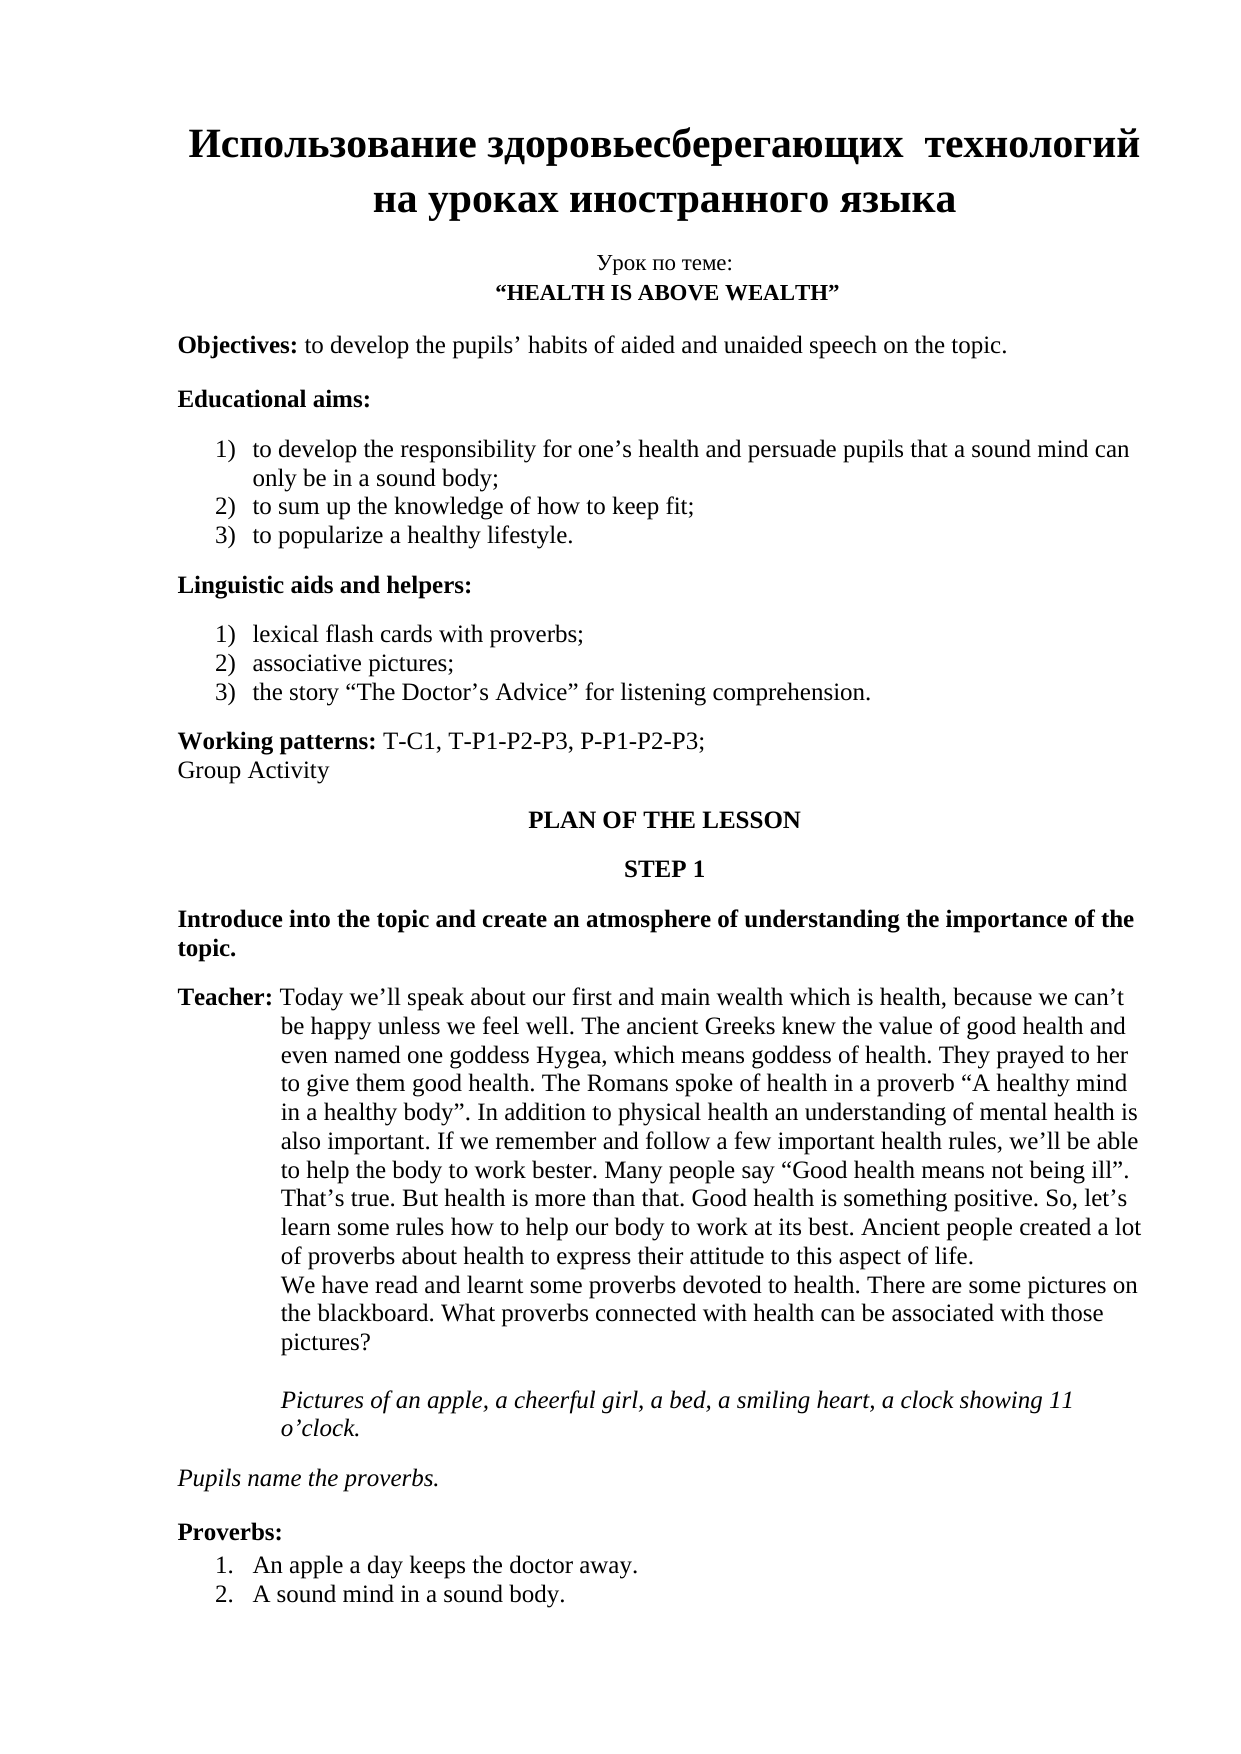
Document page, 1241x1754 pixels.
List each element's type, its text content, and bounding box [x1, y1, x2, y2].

text Pupils name the proverbs. [177, 1463, 1152, 1492]
list An apple a day keeps the doctor away. [215, 1550, 1152, 1579]
text Introduce into the topic and create an atmosphere of understanding the importance of the topic. [177, 904, 1152, 961]
list to popularize a healthy lifestyle. [215, 520, 1152, 549]
text STEP 1 [177, 854, 1152, 883]
list to develop the responsibility for one’s health and persuade pupils that a sound mind can only be in a sound body; [215, 434, 1152, 491]
list A sound mind in a sound body. [215, 1579, 1152, 1607]
text Linguistic aids and helpers: [177, 570, 1152, 598]
text Teacher: Today we’ll speak about our first and main wealth which is health, because we can’t be happy unless we feel well. The ancient Greeks knew the value of good health and even named one goddess Hygea, which means goddess of health. They prayed to her to give them good health. The Romans spoke of health in a proverb “A healthy mind in a healthy body”. In addition to physical health an understanding of mental health is also important. If we remember and follow a few important health rules, we’ll be able to help the body to work bester. Many people say “Good health means not being ill”. That’s true. But health is more than that. Good health is something positive. So, let’s learn some rules how to help our body to work at its best. Ancient people created a lot of proverbs about health to express their attitude to this aspect of life. We have read and learnt some proverbs devoted to health. There are some pictures on the blackboard. What proverbs connected with health can be associated with those pictures? Pictures of an apple, a cheerful girl, a bed, a smiling heart, a clock showing 11 o’clock. [177, 982, 1152, 1442]
text Objectives: to develop the pupils’ habits of aided and unaided speech on the topic. [177, 330, 1152, 359]
list lexical flash cards with proverbs; [215, 619, 1152, 648]
text Использование здоровьесберегающих технологий на уроках иностранного языка [177, 118, 1152, 221]
list to sum up the knowledge of how to keep fit; [215, 491, 1152, 520]
text Working patterns: T-C1, T-P1-P2-P3, P-P1-P2-P3; Group Activity [177, 726, 1152, 784]
text PLAN OF THE LESSON [177, 805, 1152, 833]
text Proverbs: [177, 1517, 1152, 1546]
list the story “The Doctor’s Advice” for listening comprehension. [215, 677, 1152, 706]
text Урок по теме: “HEALTH IS ABOVE WEALTH” [177, 249, 1152, 306]
text Educational aims: [177, 384, 1152, 413]
list associative pictures; [215, 648, 1152, 677]
